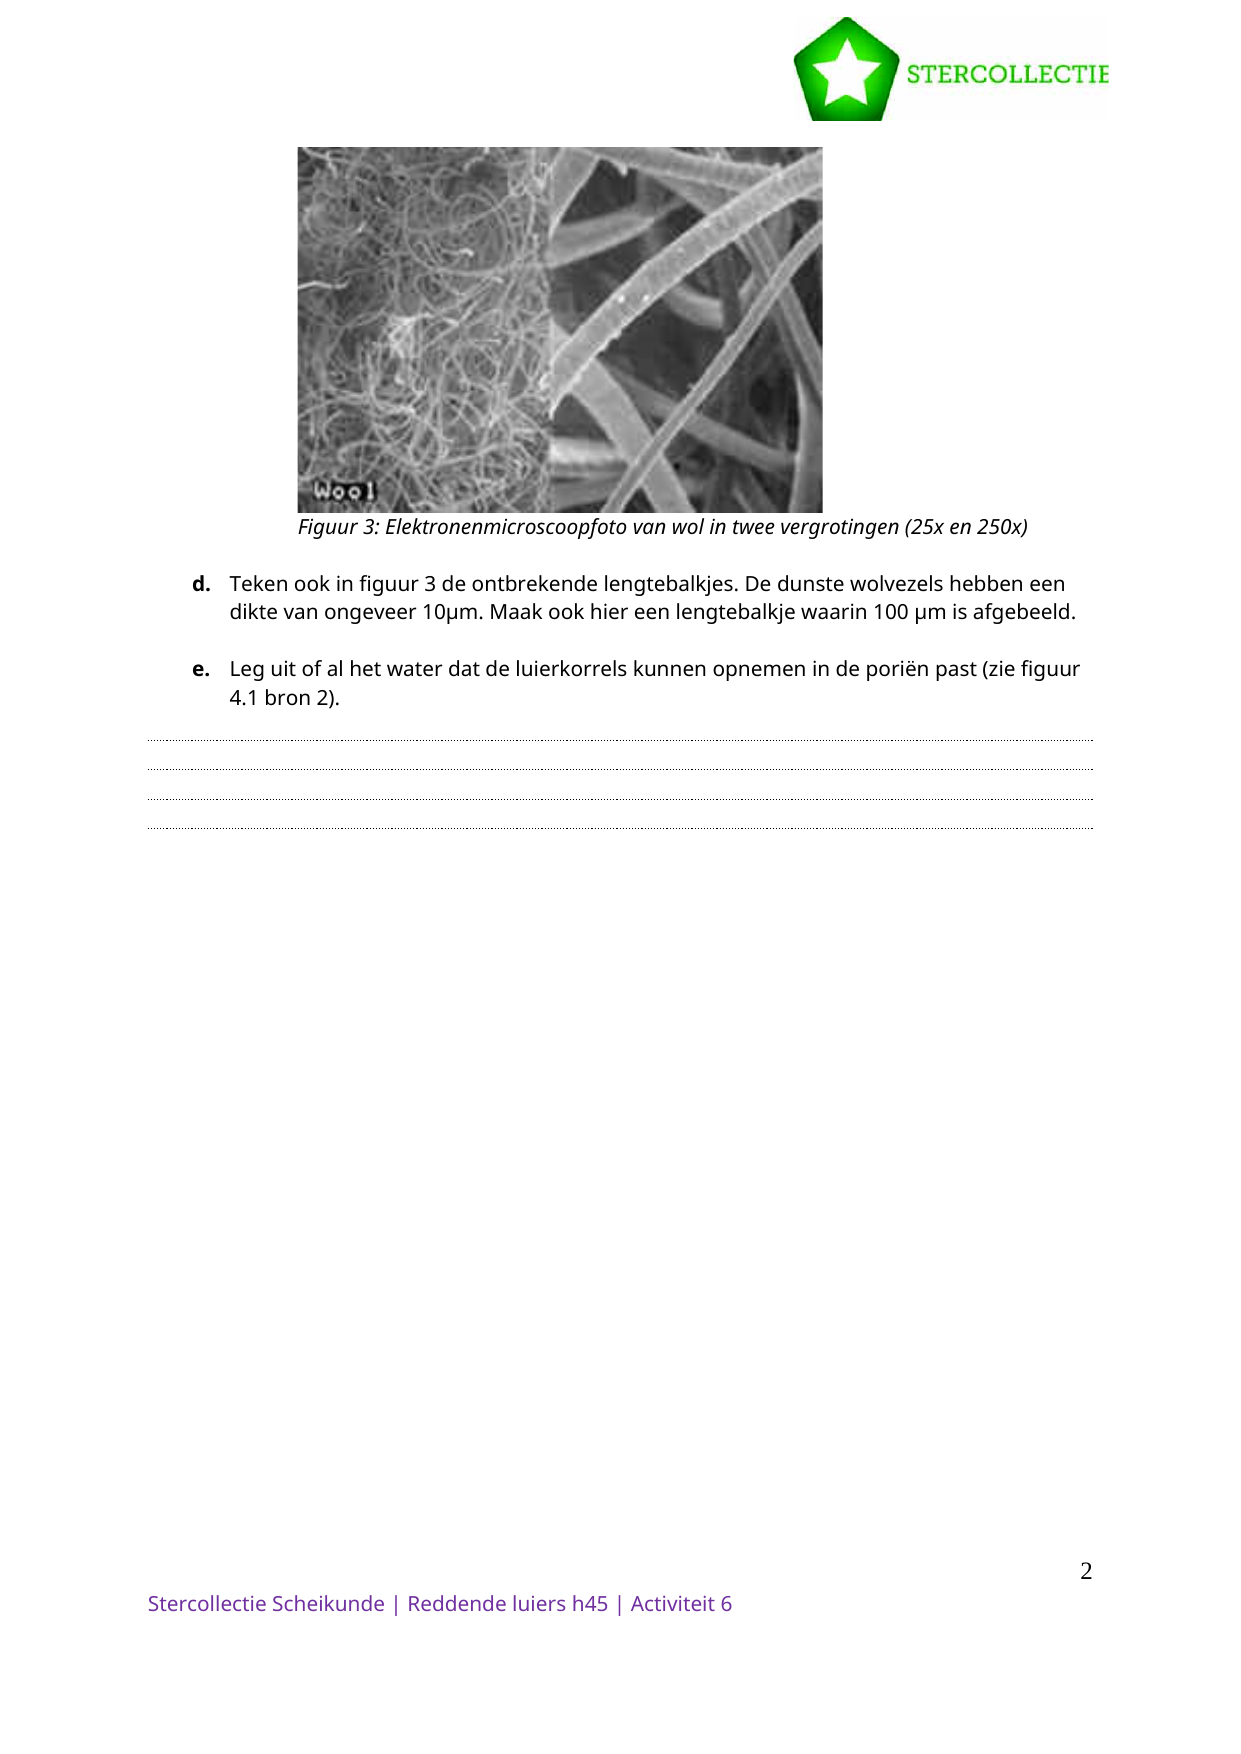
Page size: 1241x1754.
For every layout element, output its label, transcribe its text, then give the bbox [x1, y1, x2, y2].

table_header [148, 740, 1093, 769]
list Teken ook in figuur 3 de ontbrekende lengtebalkjes. De dunste wolvezels hebben een dikte van ongeveer 10μm. Maak ook hier een lengtebalkje waarin 100 μm is afgebeeld. [192, 569, 1093, 626]
list Leg uit of al het water dat de luierkorrels kunnen opnemen in de poriën past (zie figuur 4.1 bron 2). [192, 654, 1093, 711]
table_cell [148, 769, 1093, 799]
picture [793, 17, 1109, 121]
picture [297, 147, 823, 513]
text Figuur 3: Elektronenmicroscoopfoto van wol in twee vergrotingen (25x en 250x) [298, 512, 1093, 541]
table_cell [148, 799, 1093, 828]
